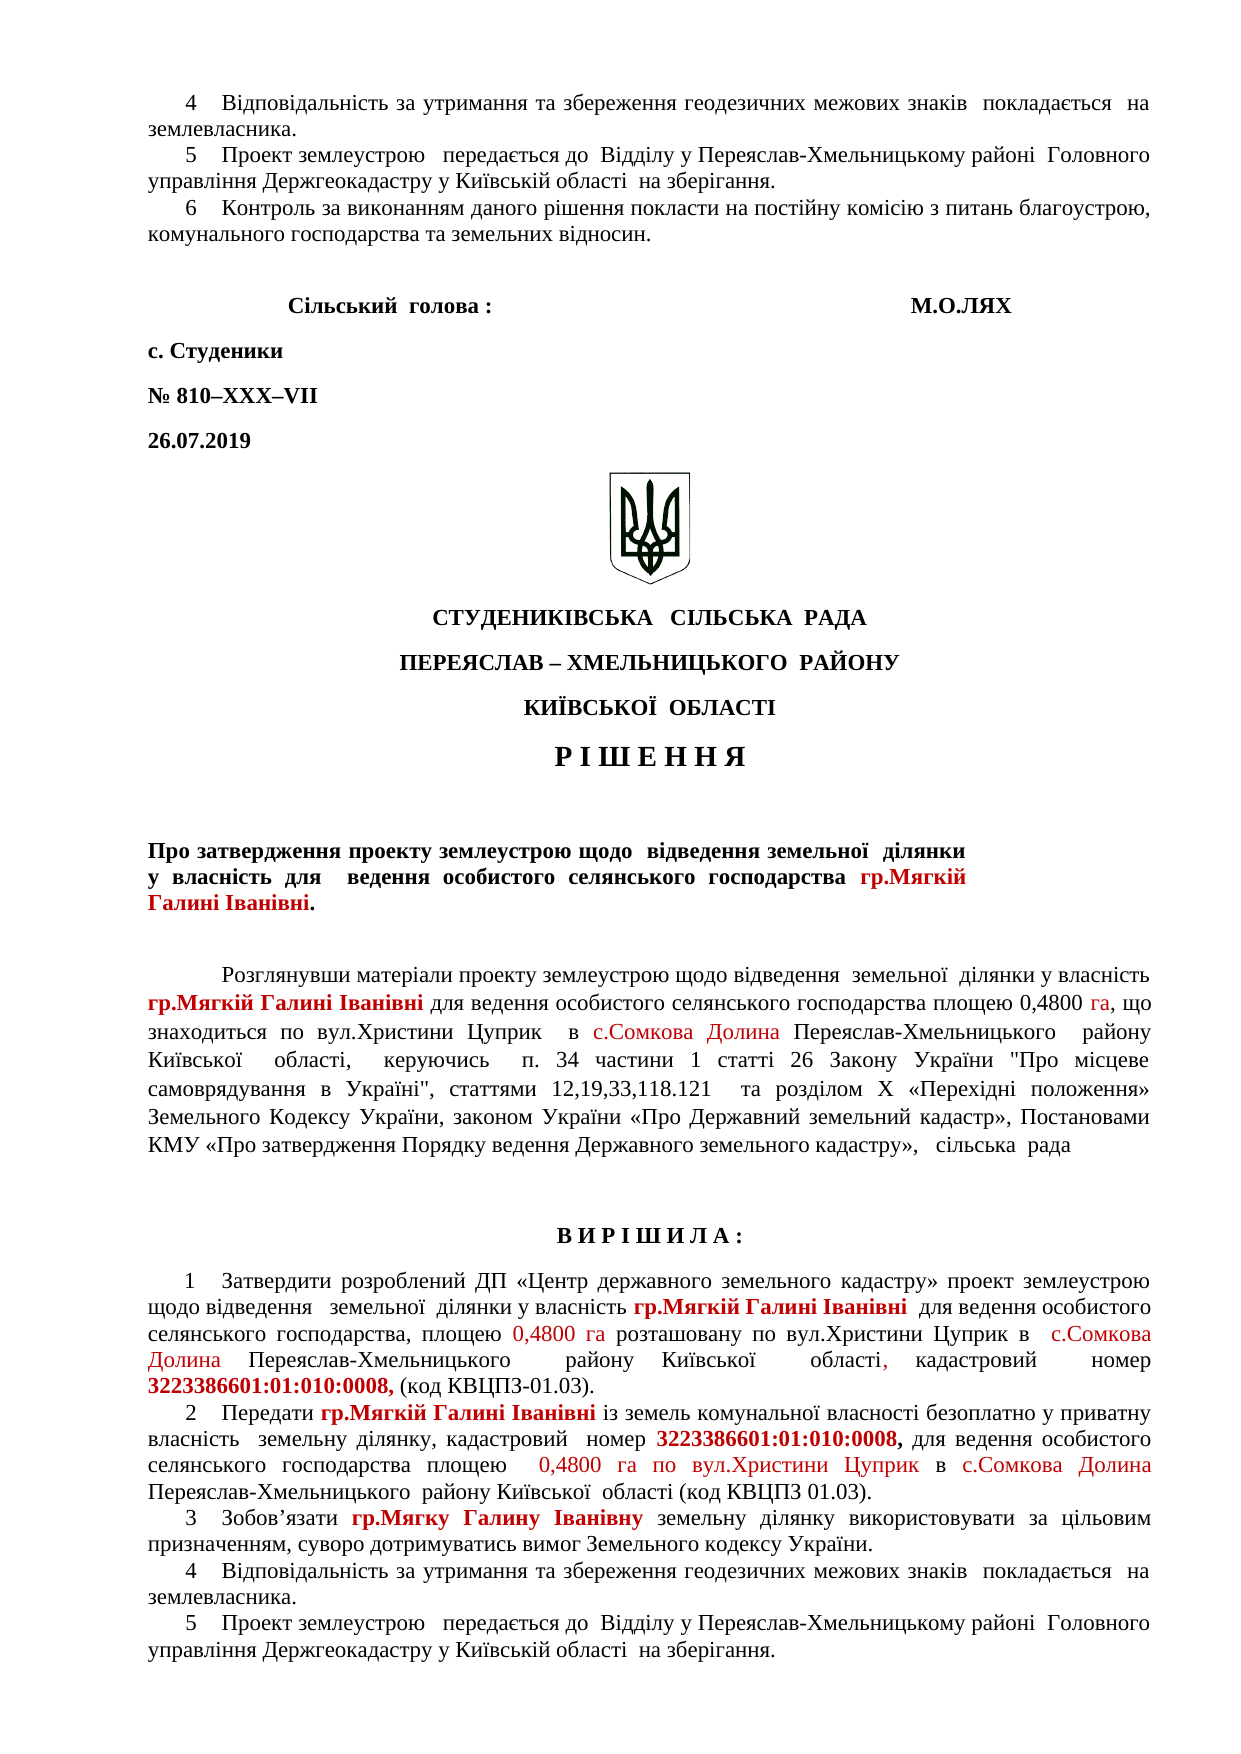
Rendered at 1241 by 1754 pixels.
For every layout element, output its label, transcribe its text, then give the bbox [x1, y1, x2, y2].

list Відповідальність за утримання та збереження геодезичних межових знаків покладається на землевласника. [148, 1557, 1152, 1609]
text В И Р І Ш И Л А : [148, 1222, 1152, 1248]
text с. Студеники [148, 337, 1152, 363]
text КИЇВСЬКОЇ ОБЛАСТІ [148, 694, 1152, 720]
list Проект землеустрою передається до Відділу у Переяслав-Хмельницькому районі Головного управління Держгеокадастру у Київській області на зберігання. [148, 1609, 1152, 1662]
list Затвердити розроблений ДП «Центр державного земельного кадастру» проект землеустрою щодо відведення земельної ділянки у власність гр.Мягкій Галині Іванівні для ведення особистого селянського господарства, площею 0,4800 га розташовану по вул.Христини Цуприк в с.Сомкова Долина Переяслав-Хмельницького району Київської області, кадастровий номер 3223386601:01:010:0008, (код КВЦПЗ-01.03). [148, 1267, 1152, 1399]
text ПЕРЕЯСЛАВ – ХМЕЛЬНИЦЬКОГО РАЙОНУ [148, 649, 1152, 675]
list Передати гр.Мягкій Галині Іванівні із земель комунальної власності безоплатно у приватну власність земельну ділянку, кадастровий номер 3223386601:01:010:0008, для ведення особистого селянського господарства площею 0,4800 га по вул.Христини Цуприк в с.Сомкова Долина Переяслав-Хмельницького району Київської області (код КВЦПЗ 01.03). [148, 1399, 1152, 1504]
text Розглянувши матеріали проекту землеустрою щодо відведення земельної ділянки у власність гр.Мягкій Галині Іванівні для ведення особистого селянського господарства площею 0,4800 га, що знаходиться по вул.Христини Цуприк в с.Сомкова Долина Переяслав-Хмельницького району Київської області, керуючись п. 34 частини 1 статті 26 Закону України "Про місцеве самоврядування в Україні", статтями 12,19,33,118.121 та розділом Х «Перехідні положення» Земельного Кодексу України, законом України «Про Державний земельний кадастр», Постановами КМУ «Про затвердження Порядку ведення Державного земельного кадастру», сільська рада [148, 961, 1152, 1158]
list Контроль за виконанням даного рішення покласти на постійну комісію з питань благоустрою, комунального господарства та земельних відносин. [148, 194, 1152, 247]
text Р І Ш Е Н Н Я [148, 739, 1152, 772]
text № 810–XXX–VІІ [148, 382, 1152, 408]
list Зобов’язати гр.Мягку Галину Іванівну земельну ділянку використовувати за цільовим призначенням, суворо дотримуватись вимог Земельного кодексу України. [148, 1504, 1152, 1557]
picture [609, 472, 691, 585]
text СТУДЕНИКІВСЬКА СІЛЬСЬКА РАДА [148, 603, 1152, 630]
list Проект землеустрою передається до Відділу у Переяслав-Хмельницькому районі Головного управління Держгеокадастру у Київській області на зберігання. [148, 141, 1152, 194]
text 26.07.2019 [148, 427, 1152, 453]
table_header Про затвердження проекту землеустрою щодо відведення земельної ділянки у власність для ведення особистого селянського господарства гр.Мягкій Галині Іванівні. [136, 837, 977, 916]
list Відповідальність за утримання та збереження геодезичних межових знаків покладається на землевласника. [148, 88, 1152, 141]
text Сільський голова : М.О.ЛЯХ [148, 292, 1152, 318]
